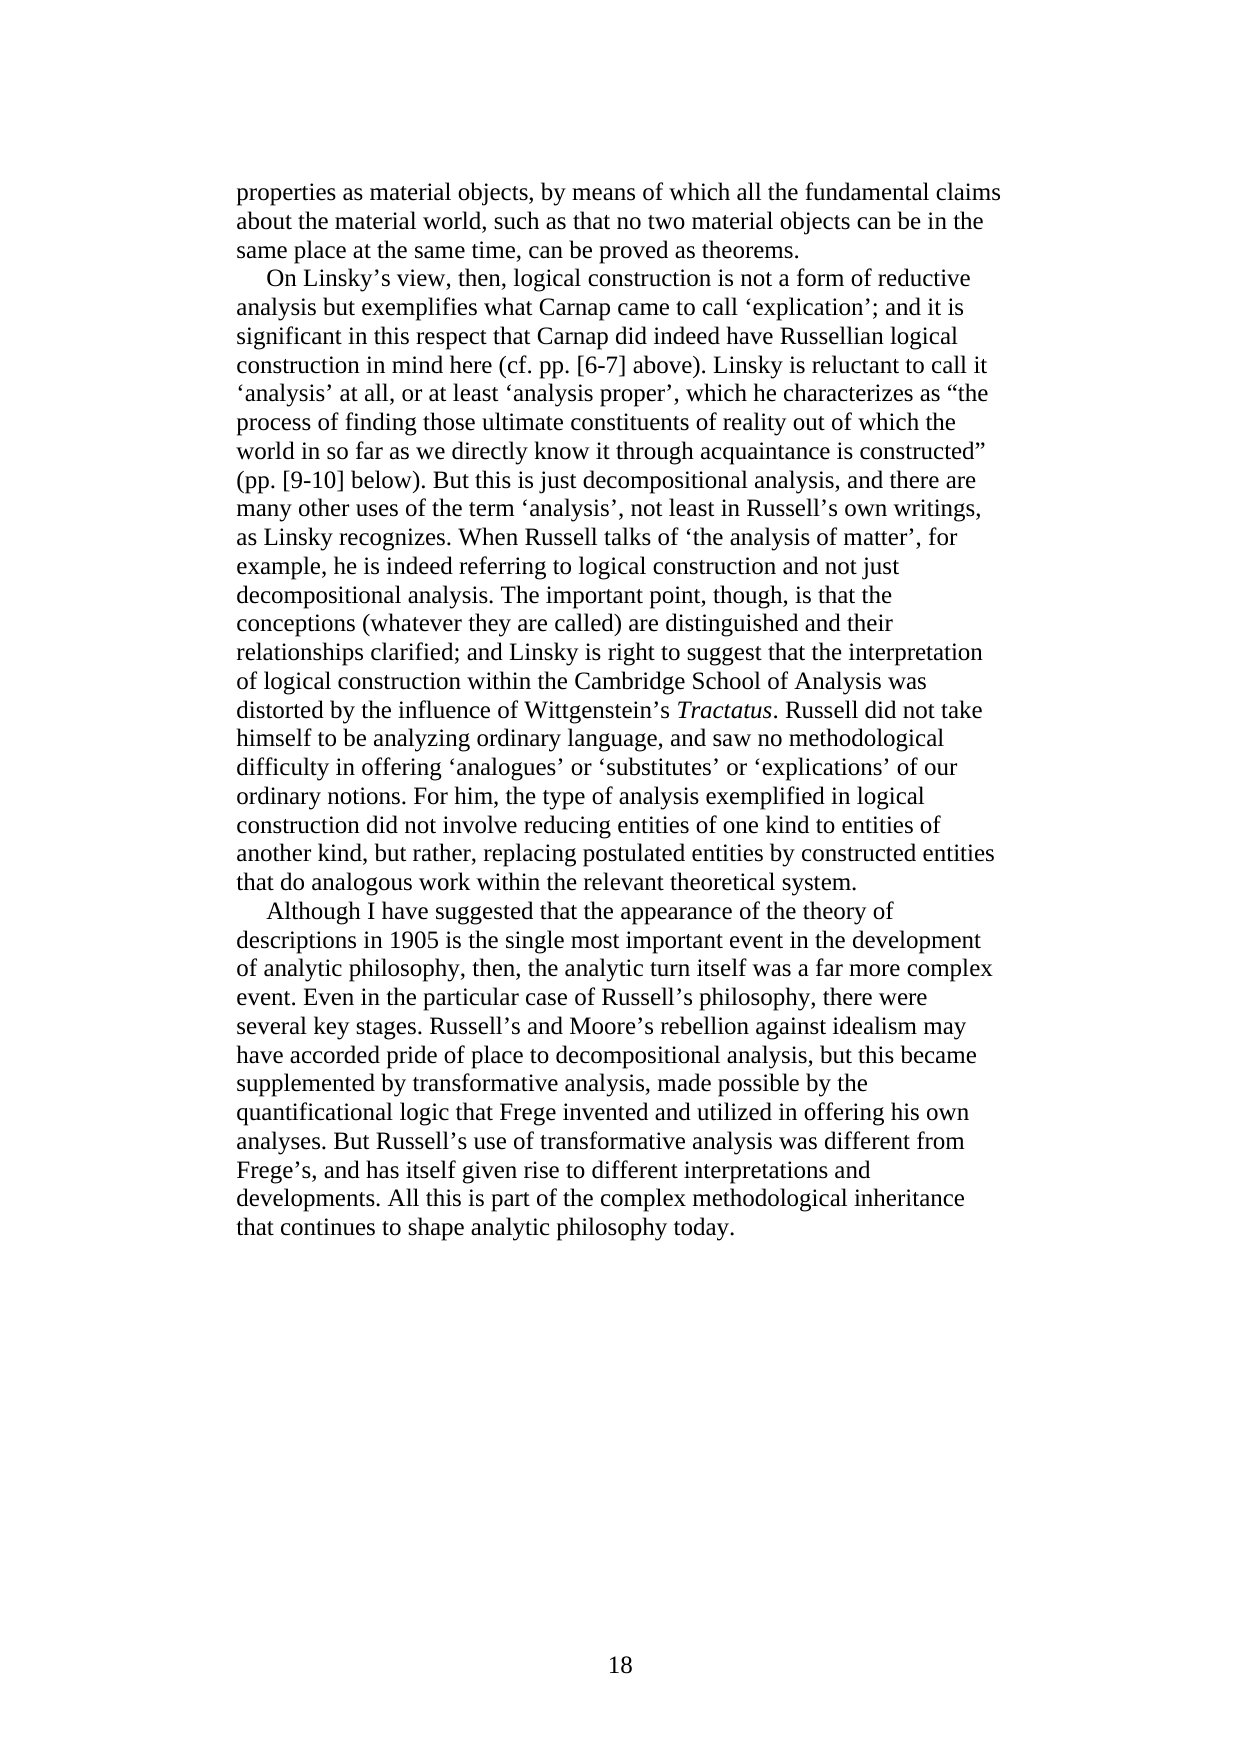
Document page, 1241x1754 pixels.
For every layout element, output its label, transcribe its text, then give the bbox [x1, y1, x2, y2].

text Although I have suggested that the appearance of the theory of descriptions in 1905 is the single most important event in the development of analytic philosophy, then, the analytic turn itself was a far more complex event. Even in the particular case of Russell’s philosophy, there were several key stages. Russell’s and Moore’s rebellion against idealism may have accorded pride of place to decompositional analysis, but this became supplemented by transformative analysis, made possible by the quantificational logic that Frege invented and utilized in offering his own analyses. But Russell’s use of transformative analysis was different from Frege’s, and has itself given rise to different interpretations and developments. All this is part of the complex methodological inheritance that continues to shape analytic philosophy today. [236, 896, 1004, 1241]
text On Linsky’s view, then, logical construction is not a form of reductive analysis but exemplifies what Carnap came to call ‘explication’; and it is significant in this respect that Carnap did indeed have Russellian logical construction in mind here (cf. pp. [6-7] above). Linsky is reluctant to call it ‘analysis’ at all, or at least ‘analysis proper’, which he characterizes as “the process of finding those ultimate constituents of reality out of which the world in so far as we directly know it through acquaintance is constructed” (pp. [9-10] below). But this is just decompositional analysis, and there are many other uses of the term ‘analysis’, not least in Russell’s own writings, as Linsky recognizes. When Russell talks of ‘the analysis of matter’, for example, he is indeed referring to logical construction and not just decompositional analysis. The important point, though, is that the conceptions (whatever they are called) are distinguished and their relationships clarified; and Linsky is right to suggest that the interpretation of logical construction within the Cambridge School of Analysis was distorted by the influence of Wittgenstein’s Tractatus. Russell did not take himself to be analyzing ordinary language, and saw no methodological difficulty in offering ‘analogues’ or ‘substitutes’ or ‘explications’ of our ordinary notions. For him, the type of analysis exemplified in logical construction did not involve reducing entities of one kind to entities of another kind, but rather, replacing postulated entities by constructed entities that do analogous work within the relevant theoretical system. [236, 263, 1004, 896]
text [236, 177, 1004, 263]
